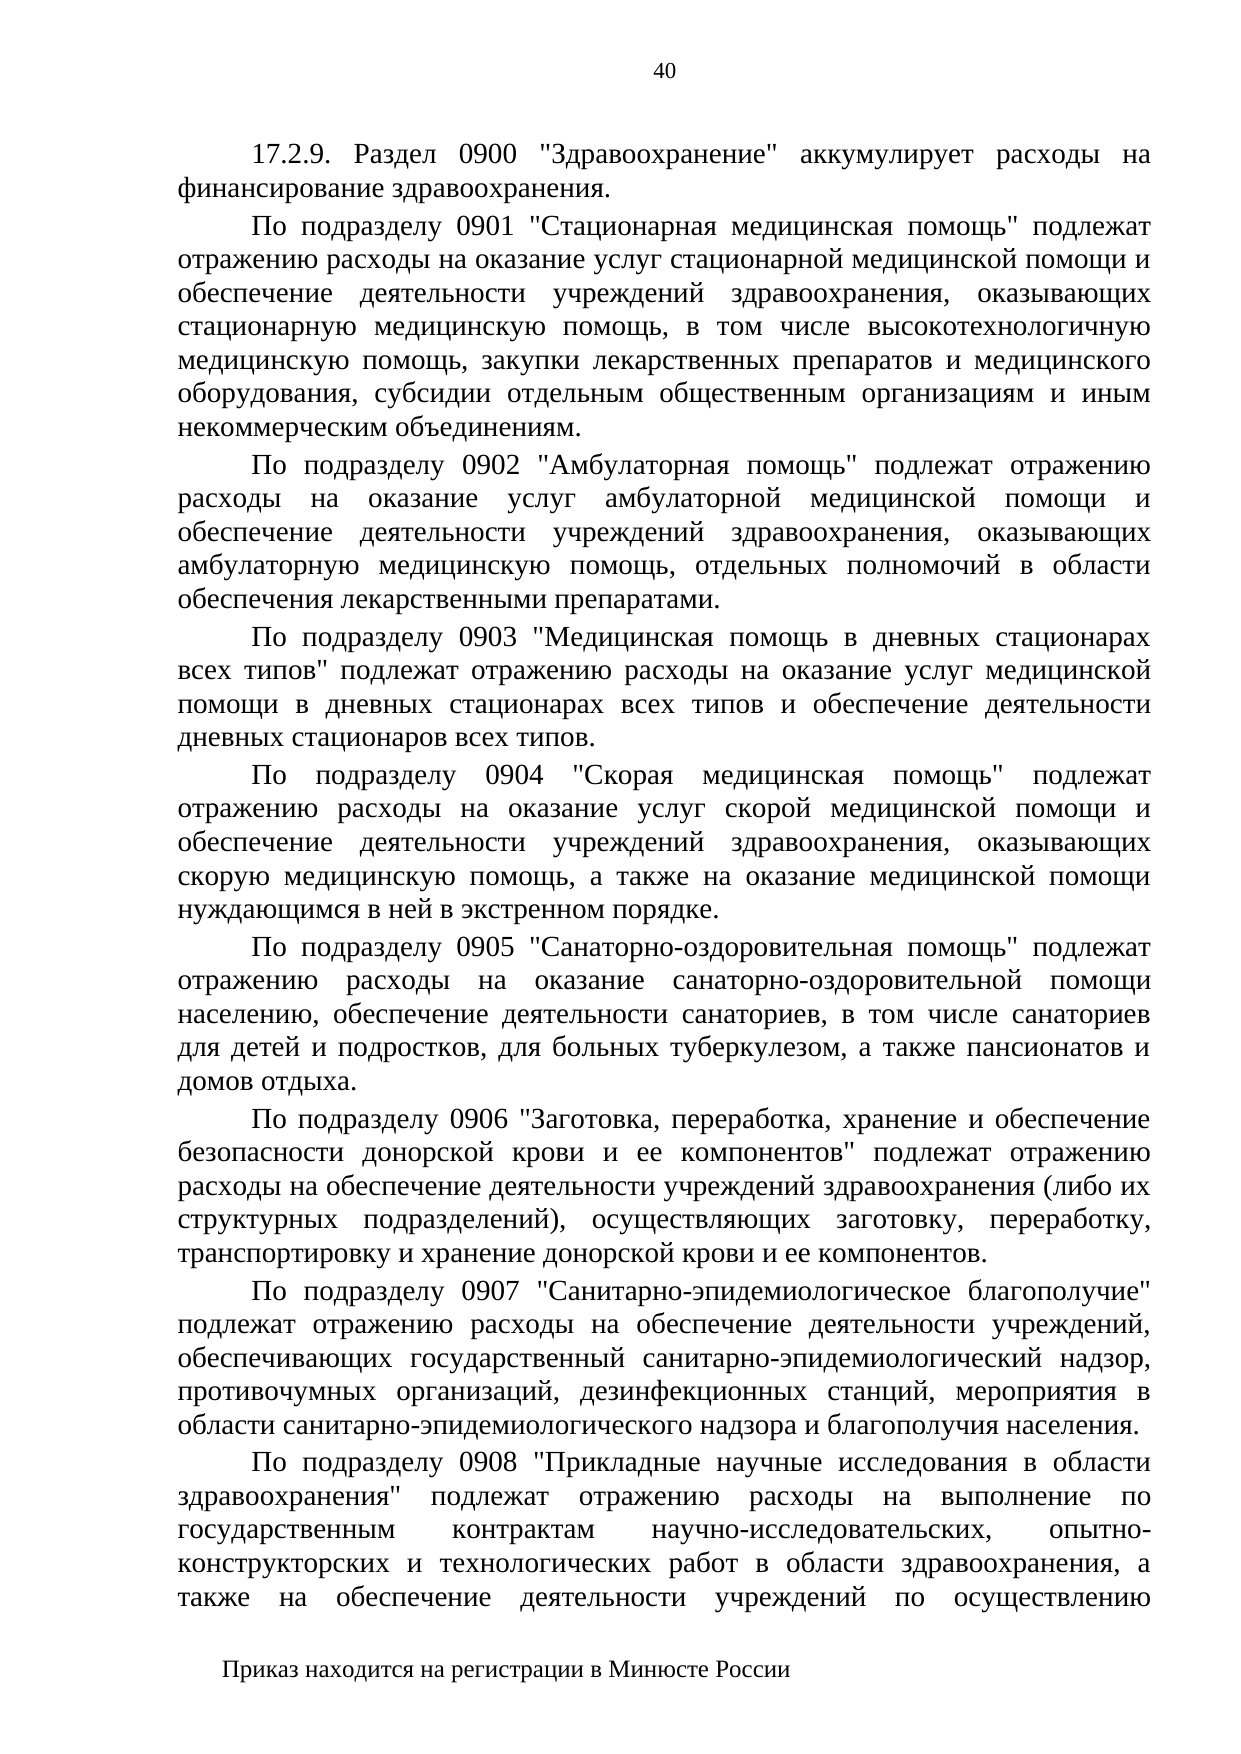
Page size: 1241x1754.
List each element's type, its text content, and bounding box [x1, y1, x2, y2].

text По подразделу 0903 "Медицинская помощь в дневных стационарах всех типов" подлежат отражению расходы на оказание услуг медицинской помощи в дневных стационарах всех типов и обеспечение деятельности дневных стационаров всех типов. [177, 619, 1152, 753]
text По подразделу 0904 "Скорая медицинская помощь" подлежат отражению расходы на оказание услуг скорой медицинской помощи и обеспечение деятельности учреждений здравоохранения, оказывающих скорую медицинскую помощь, а также на оказание медицинской помощи нуждающимся в ней в экстренном порядке. [177, 757, 1152, 925]
text 17.2.9. Раздел 0900 "Здравоохранение" аккумулирует расходы на финансирование здравоохранения. [177, 137, 1152, 204]
text По подразделу 0907 "Санитарно-эпидемиологическое благополучие" подлежат отражению расходы на обеспечение деятельности учреждений, обеспечивающих государственный санитарно-эпидемиологический надзор, противочумных организаций, дезинфекционных станций, мероприятия в области санитарно-эпидемиологического надзора и благополучия населения. [177, 1273, 1152, 1440]
text По подразделу 0902 "Амбулаторная помощь" подлежат отражению расходы на оказание услуг амбулаторной медицинской помощи и обеспечение деятельности учреждений здравоохранения, оказывающих амбулаторную медицинскую помощь, отдельных полномочий в области обеспечения лекарственными препаратами. [177, 447, 1152, 614]
text По подразделу 0906 "Заготовка, переработка, хранение и обеспечение безопасности донорской крови и ее компонентов" подлежат отражению расходы на обеспечение деятельности учреждений здравоохранения (либо их структурных подразделений), осуществляющих заготовку, переработку, транспортировку и хранение донорской крови и ее компонентов. [177, 1101, 1152, 1268]
text По подразделу 0905 "Санаторно-оздоровительная помощь" подлежат отражению расходы на оказание санаторно-оздоровительной помощи населению, обеспечение деятельности санаториев, в том числе санаториев для детей и подростков, для больных туберкулезом, а также пансионатов и домов отдыха. [177, 929, 1152, 1097]
text По подразделу 0901 "Стационарная медицинская помощь" подлежат отражению расходы на оказание услуг стационарной медицинской помощи и обеспечение деятельности учреждений здравоохранения, оказывающих стационарную медицинскую помощь, в том числе высокотехнологичную медицинскую помощь, закупки лекарственных препаратов и медицинского оборудования, субсидии отдельным общественным организациям и иным некоммерческим объединениям. [177, 208, 1152, 443]
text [177, 1444, 1152, 1612]
